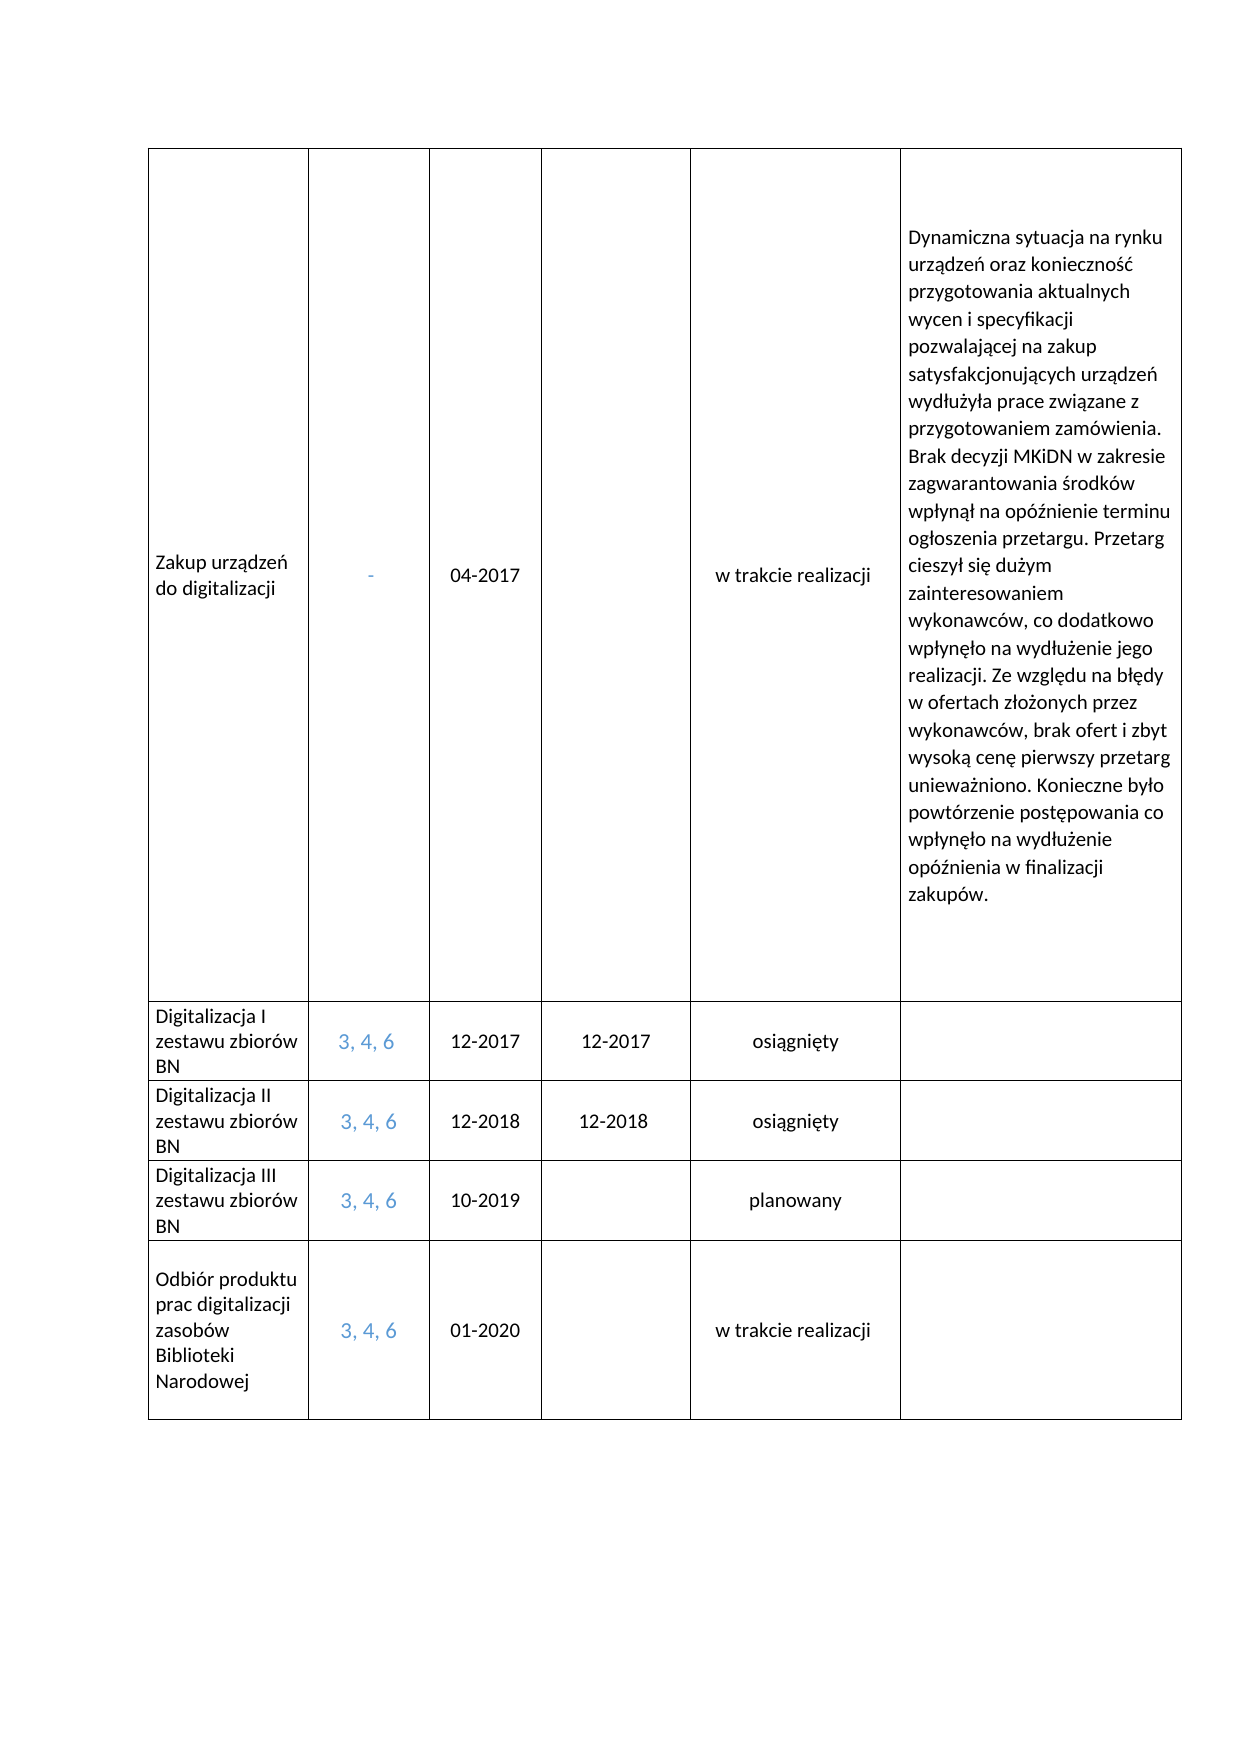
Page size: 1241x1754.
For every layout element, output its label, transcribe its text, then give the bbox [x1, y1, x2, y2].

table_cell osiągnięty [691, 1002, 900, 1080]
table_cell 12-2017 [542, 1002, 690, 1080]
table_cell [901, 1161, 1181, 1240]
table_cell Zakup urządzeń do digitalizacji [149, 149, 308, 1001]
table_cell w trakcie realizacji [691, 1241, 900, 1419]
table_cell 04-2017 [430, 149, 541, 1001]
table_cell - [309, 149, 429, 1001]
table_cell [901, 1002, 1181, 1080]
table_cell 3, 4, 6 [309, 1241, 429, 1419]
table_cell [542, 1161, 690, 1240]
table_cell 3, 4, 6 [309, 1002, 429, 1080]
table_cell 12-2018 [542, 1081, 690, 1160]
table_cell Odbiór produktu prac digitalizacji zasobów Biblioteki Narodowej [149, 1241, 308, 1419]
table_cell w trakcie realizacji [691, 149, 900, 1001]
table_cell 01-2020 [430, 1241, 541, 1419]
table_cell Digitalizacja III zestawu zbiorów BN [149, 1161, 308, 1240]
table_cell planowany [691, 1161, 900, 1240]
table_cell [542, 1241, 690, 1419]
table_cell 12-2018 [430, 1081, 541, 1160]
table_cell [542, 149, 690, 1001]
table_cell Digitalizacja II zestawu zbiorów BN [149, 1081, 308, 1160]
table_cell 10-2019 [430, 1161, 541, 1240]
table_cell 12-2017 [430, 1002, 541, 1080]
table_cell 3, 4, 6 [309, 1081, 429, 1160]
table_cell [901, 1241, 1181, 1419]
table_cell 3, 4, 6 [309, 1161, 429, 1240]
table_cell osiągnięty [691, 1081, 900, 1160]
table_cell Dynamiczna sytuacja na rynku urządzeń oraz konieczność przygotowania aktualnych wycen i specyfikacji pozwalającej na zakup satysfakcjonujących urządzeń wydłużyła prace związane z przygotowaniem zamówienia. Brak decyzji MKiDN w zakresie zagwarantowania środków wpłynął na opóźnienie terminu ogłoszenia przetargu. Przetarg cieszył się dużym zainteresowaniem wykonawców, co dodatkowo wpłynęło na wydłużenie jego realizacji. Ze względu na błędy w ofertach złożonych przez wykonawców, brak ofert i zbyt wysoką cenę pierwszy przetarg unieważniono. Konieczne było powtórzenie postępowania co wpłynęło na wydłużenie opóźnienia w finalizacji zakupów. [901, 149, 1181, 1001]
table_cell [901, 1081, 1181, 1160]
table_cell Digitalizacja I zestawu zbiorów BN [149, 1002, 308, 1080]
